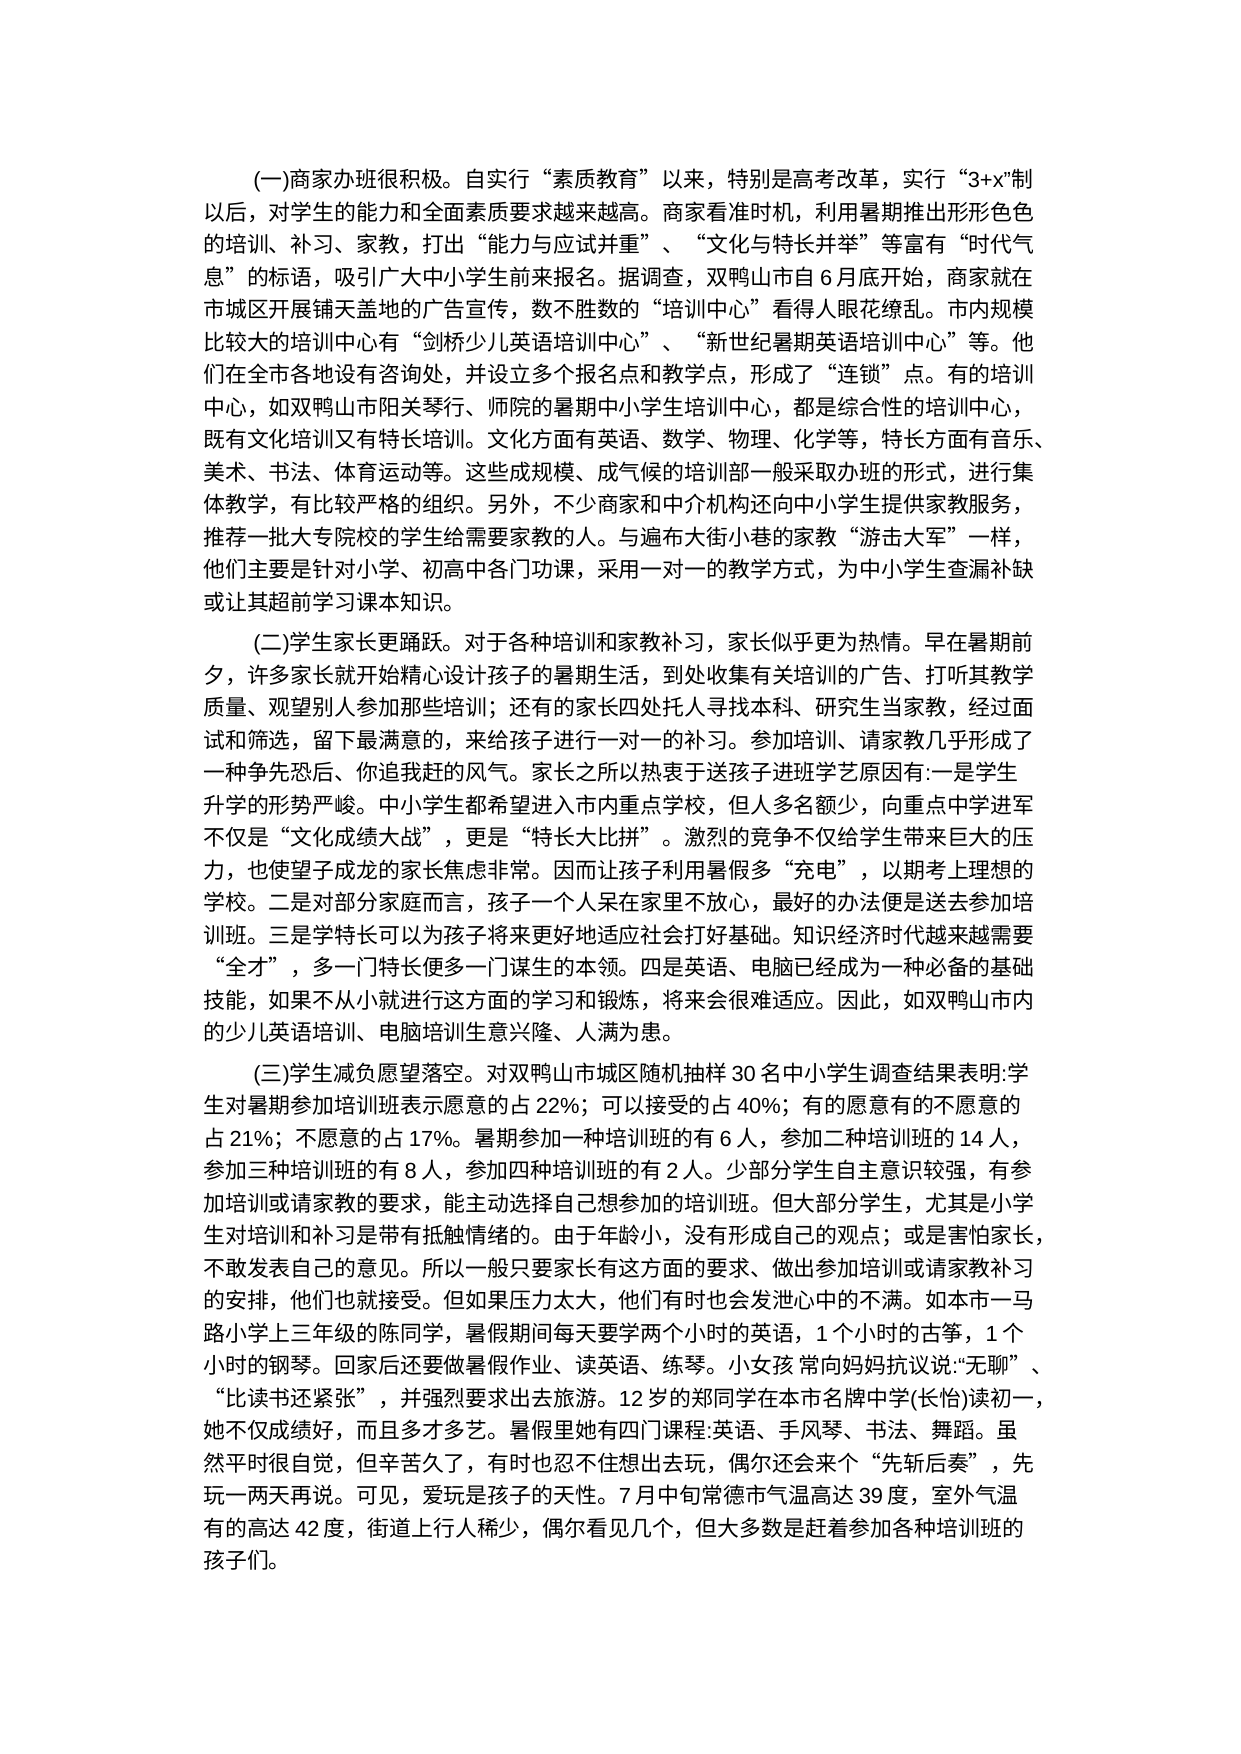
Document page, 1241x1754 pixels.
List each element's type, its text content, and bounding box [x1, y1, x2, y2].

text (二)学生家长更踊跃。对于各种培训和家教补习，家长似乎更为热情。早在暑期前夕，许多家长就开始精心设计孩子的暑期生活，到处收集有关培训的广告、打听其教学质量、观望别人参加那些培训；还有的家长四处托人寻找本科、研究生当家教，经过面试和筛选，留下最满意的，来给孩子进行一对一的补习。参加培训、请家教几乎形成了一种争先恐后、你追我赶的风气。家长之所以热衷于送孩子进班学艺原因有:一是学生升学的形势严峻。中小学生都希望进入市内重点学校，但人多名额少，向重点中学进军不仅是“文化成绩大战”，更是“特长大比拼”。激烈的竞争不仅给学生带来巨大的压力，也使望子成龙的家长焦虑非常。因而让孩子利用暑假多“充电”，以期考上理想的学校。二是对部分家庭而言，孩子一个人呆在家里不放心，最好的办法便是送去参加培训班。三是学特长可以为孩子将来更好地适应社会打好基础。知识经济时代越来越需要“全才”，多一门特长便多一门谋生的本领。四是英语、电脑已经成为一种必备的基础技能，如果不从小就进行这方面的学习和锻炼，将来会很难适应。因此，如双鸭山市内的少儿英语培训、电脑培训生意兴隆、人满为患。 [203, 625, 1037, 1047]
text (一)商家办班很积极。自实行“素质教育”以来，特别是高考改革，实行“3+x”制以后，对学生的能力和全面素质要求越来越高。商家看准时机，利用暑期推出形形色色的培训、补习、家教，打出“能力与应试并重”、“文化与特长并举”等富有“时代气息”的标语，吸引广大中小学生前来报名。据调查，双鸭山市自6月底开始，商家就在市城区开展铺天盖地的广告宣传，数不胜数的“培训中心”看得人眼花缭乱。市内规模比较大的培训中心有“剑桥少儿英语培训中心”、“新世纪暑期英语培训中心”等。他们在全市各地设有咨询处，并设立多个报名点和教学点，形成了“连锁”点。有的培训中心，如双鸭山市阳关琴行、师院的暑期中小学生培训中心，都是综合性的培训中心，既有文化培训又有特长培训。文化方面有英语、数学、物理、化学等，特长方面有音乐、美术、书法、体育运动等。这些成规模、成气候的培训部一般采取办班的形式，进行集体教学，有比较严格的组织。另外，不少商家和中介机构还向中小学生提供家教服务，推荐一批大专院校的学生给需要家教的人。与遍布大街小巷的家教“游击大军”一样，他们主要是针对小学、初高中各门功课，采用一对一的教学方式，为中小学生查漏补缺或让其超前学习课本知识。 [203, 162, 1037, 617]
text (三)学生减负愿望落空。对双鸭山市城区随机抽样30名中小学生调查结果表明:学生对暑期参加培训班表示愿意的占22%；可以接受的占40%；有的愿意有的不愿意的占21%；不愿意的占17%。暑期参加一种培训班的有6人，参加二种培训班的14人，参加三种培训班的有8人，参加四种培训班的有2人。少部分学生自主意识较强，有参加培训或请家教的要求，能主动选择自己想参加的培训班。但大部分学生，尤其是小学生对培训和补习是带有抵触情绪的。由于年龄小，没有形成自己的观点；或是害怕家长，不敢发表自己的意见。所以一般只要家长有这方面的要求、做出参加培训或请家教补习的安排，他们也就接受。但如果压力太大，他们有时也会发泄心中的不满。如本市一马路小学上三年级的陈同学，暑假期间每天要学两个小时的英语，1个小时的古筝，1个小时的钢琴。回家后还要做暑假作业、读英语、练琴。小女孩 常向妈妈抗议说:“无聊”、“比读书还紧张”，并强烈要求出去旅游。12岁的郑同学在本市名牌中学(长怡)读初一，她不仅成绩好，而且多才多艺。暑假里她有四门课程:英语、手风琴、书法、舞蹈。虽然平时很自觉，但辛苦久了，有时也忍不住想出去玩，偶尔还会来个“先斩后奏”，先玩一两天再说。可见，爱玩是孩子的天性。7月中旬常德市气温高达39度，室外气温有的高达42度，街道上行人稀少，偶尔看见几个，但大多数是赶着参加各种培训班的孩子们。 [203, 1055, 1037, 1575]
